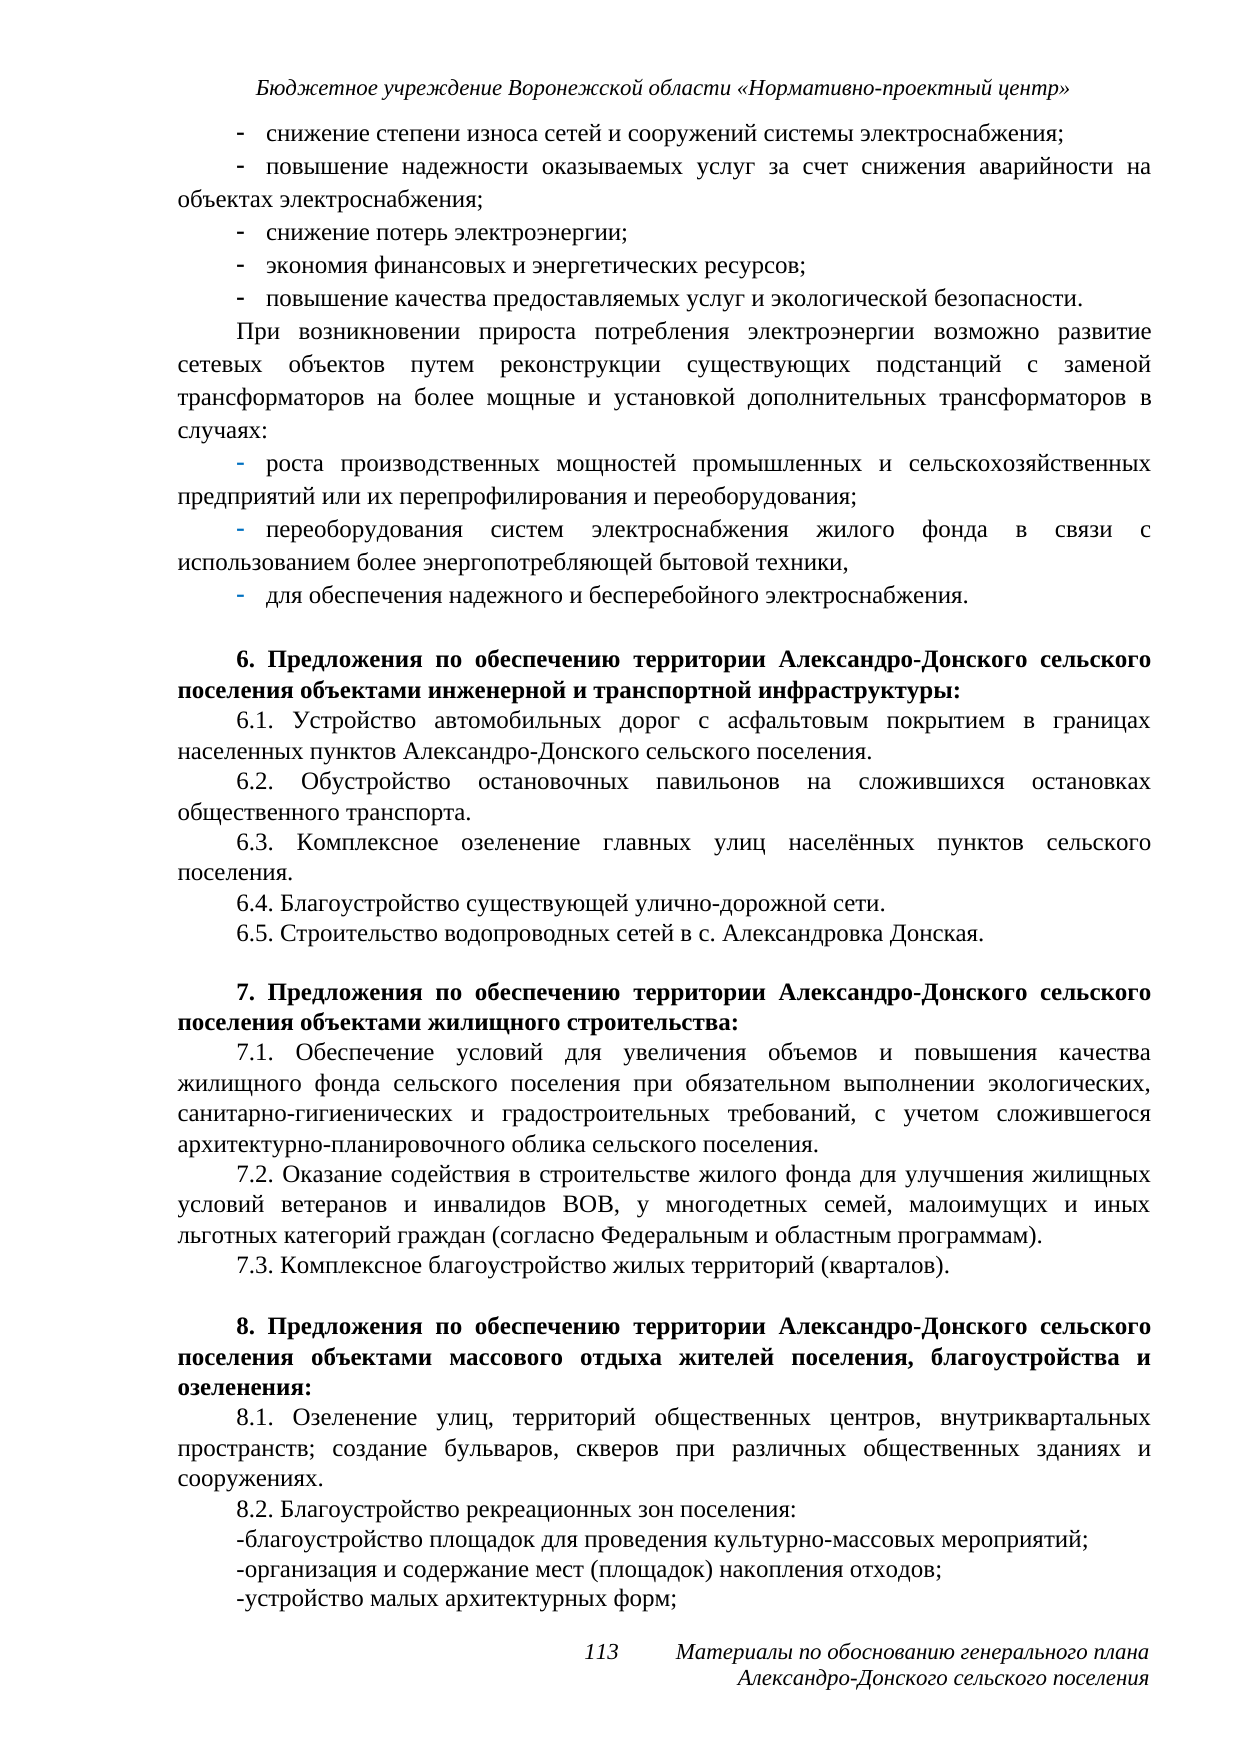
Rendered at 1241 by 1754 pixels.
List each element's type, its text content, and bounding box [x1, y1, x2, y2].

text 7.2. Оказание содействия в строительстве жилого фонда для улучшения жилищных условий ветеранов и инвалидов ВОВ, у многодетных семей, малоимущих и иных льготных категорий граждан (согласно Федеральным и областным программам). [177, 1159, 1152, 1249]
text -организация и содержание мест (площадок) накопления отходов; [177, 1554, 1152, 1583]
text -устройство малых архитектурных форм; [177, 1583, 1152, 1612]
list снижение степени износа сетей и сооружений системы электроснабжения; [177, 118, 1152, 147]
text 6. Предложения по обеспечению территории Александро-Донского сельского поселения объектами инженерной и транспортной инфраструктуры: [177, 644, 1152, 704]
text 8.1. Озеленение улиц, территорий общественных центров, внутриквартальных пространств; создание бульваров, скверов при различных общественных зданиях и сооружениях. [177, 1402, 1152, 1492]
list для обеспечения надежного и бесперебойного электроснабжения. [177, 580, 1152, 609]
list переоборудования систем электроснабжения жилого фонда в связи с использованием более энергопотребляющей бытовой техники, [177, 514, 1152, 576]
list экономия финансовых и энергетических ресурсов; [177, 250, 1152, 279]
text 6.3. Комплексное озеленение главных улиц населённых пунктов сельского поселения. [177, 827, 1152, 886]
text При возникновении прироста потребления электроэнергии возможно развитие сетевых объектов путем реконструкции существующих подстанций с заменой трансформаторов на более мощные и установкой дополнительных трансформаторов в случаях: [177, 316, 1152, 444]
text 6.5. Строительство водопроводных сетей в с. Александровка Донская. [177, 918, 1152, 947]
list снижение потерь электроэнергии; [177, 217, 1152, 246]
text 7.1. Обеспечение условий для увеличения объемов и повышения качества жилищного фонда сельского поселения при обязательном выполнении экологических, санитарно-гигиенических и градостроительных требований, с учетом сложившегося архитектурно-планировочного облика сельского поселения. [177, 1037, 1152, 1157]
text 7.3. Комплексное благоустройство жилых территорий (кварталов). [177, 1250, 1152, 1279]
list повышение надежности оказываемых услуг за счет снижения аварийности на объектах электроснабжения; [177, 151, 1152, 213]
text 7. Предложения по обеспечению территории Александро-Донского сельского поселения объектами жилищного строительства: [177, 977, 1152, 1036]
text 6.1. Устройство автомобильных дорог с асфальтовым покрытием в границах населенных пунктов Александро-Донского сельского поселения. [177, 705, 1152, 764]
text 6.4. Благоустройство существующей улично-дорожной сети. [177, 888, 1152, 917]
list роста производственных мощностей промышленных и сельскохозяйственных предприятий или их перепрофилирования и переоборудования; [177, 448, 1152, 510]
text -благоустройство площадок для проведения культурно-массовых мероприятий; [177, 1524, 1152, 1553]
text 8. Предложения по обеспечению территории Александро-Донского сельского поселения объектами массового отдыха жителей поселения, благоустройства и озеленения: [177, 1311, 1152, 1401]
text 8.2. Благоустройство рекреационных зон поселения: [177, 1494, 1152, 1522]
text 6.2. Обустройство остановочных павильонов на сложившихся остановках общественного транспорта. [177, 766, 1152, 825]
list повышение качества предоставляемых услуг и экологической безопасности. [177, 283, 1152, 312]
